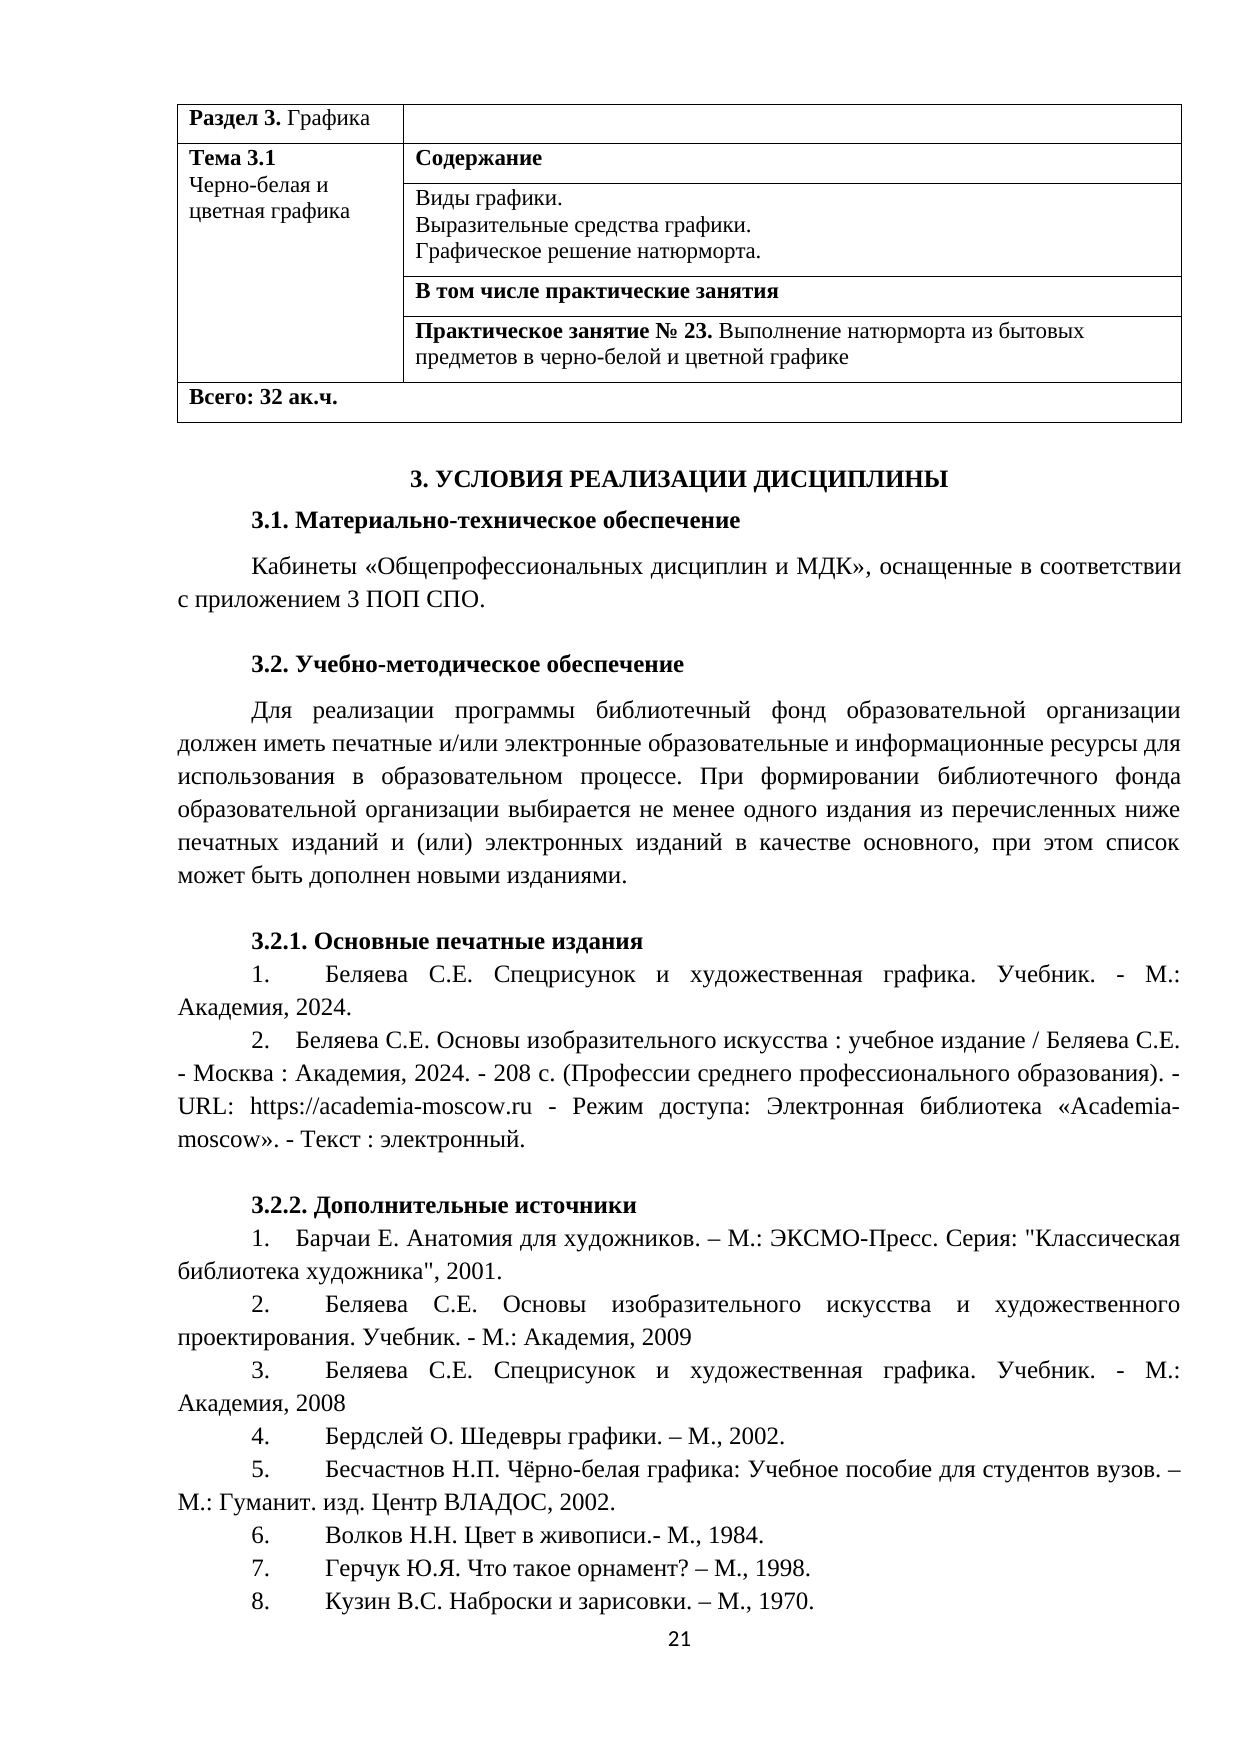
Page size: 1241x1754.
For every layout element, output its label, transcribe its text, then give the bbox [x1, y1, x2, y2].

list Беляева С.Е. Основы изобразительного искусства и художественного проектирования. Учебник. - М.: Академия, 2009 [177, 1289, 1181, 1351]
list Бердслей О. Шедевры графики. – М., 2002. [177, 1421, 1181, 1450]
text 3. Условия реализации ДИСЦИПЛИНЫ [177, 464, 1181, 493]
table_cell Содержание [404, 144, 1181, 183]
text Кабинеты «Общепрофессиональных дисциплин и МДК», оснащенные в соответствии с приложением 3 ПОП СПО. [177, 551, 1181, 613]
list Беляева С.Е. Спецрисунок и художественная графика. Учебник. - М.: Академия, 2008 [177, 1355, 1181, 1417]
list Беляева С.Е. Основы изобразительного искусства : учебное издание / Беляева С.Е. - Москва : Академия, 2024. - 208 c. (Профессии среднего профессионального образования). - URL: https://academia-moscow.ru - Режим доступа: Электронная библиотека «Academia-moscow». - Текст : электронный. [177, 1025, 1181, 1153]
list Беляева С.Е. Спецрисунок и художественная графика. Учебник. - М.: Академия, 2024. [177, 959, 1181, 1021]
table_cell Тема 3.1 Черно-белая и цветная графика [178, 144, 403, 382]
table_cell Виды графики. Выразительные средства графики. Графическое решение натюрморта. [404, 184, 1181, 276]
table_cell В том числе практические занятия [404, 277, 1181, 316]
list Волков Н.Н. Цвет в живописи.- М., 1984. [177, 1520, 1181, 1549]
text 3.2.2. Дополнительные источники [251, 1190, 1181, 1219]
list Для реализации программы библиотечный фонд образовательной организации должен иметь печатные и/или электронные образовательные и информационные ресурсы для использования в образовательном процессе. При формировании библиотечного фонда образовательной организации выбирается не менее одного издания из перечисленных ниже печатных изданий и (или) электронных изданий в качестве основного, при этом список может быть дополнен новыми изданиями. [177, 695, 1181, 888]
table_cell [404, 105, 1181, 143]
text 3.2. Учебно-методическое обеспечение [177, 649, 1181, 678]
list Герчук Ю.Я. Что такое орнамент? – М., 1998. [177, 1553, 1181, 1582]
list Бесчастнов Н.П. Чёрно-белая графика: Учебное пособие для студентов вузов. – М.: Гуманит. изд. Центр ВЛАДОС, 2002. [177, 1454, 1181, 1516]
table_cell Всего: 32 ак.ч. [178, 383, 1181, 422]
table_cell Практическое занятие № 23. Выполнение натюрморта из бытовых предметов в черно-белой и цветной графике [404, 317, 1181, 382]
text 3.1. Материально-техническое обеспечение [177, 505, 1181, 534]
list Барчаи Е. Анатомия для художников. – М.: ЭКСМО-Пресс. Серия: "Классическая библиотека художника", 2001. [177, 1223, 1181, 1285]
text 3.2.1. Основные печатные издания [177, 926, 1181, 954]
table_cell Раздел 3. Графика [178, 105, 403, 143]
list Кузин В.С. Наброски и зарисовки. – М., 1970. [177, 1586, 1181, 1615]
